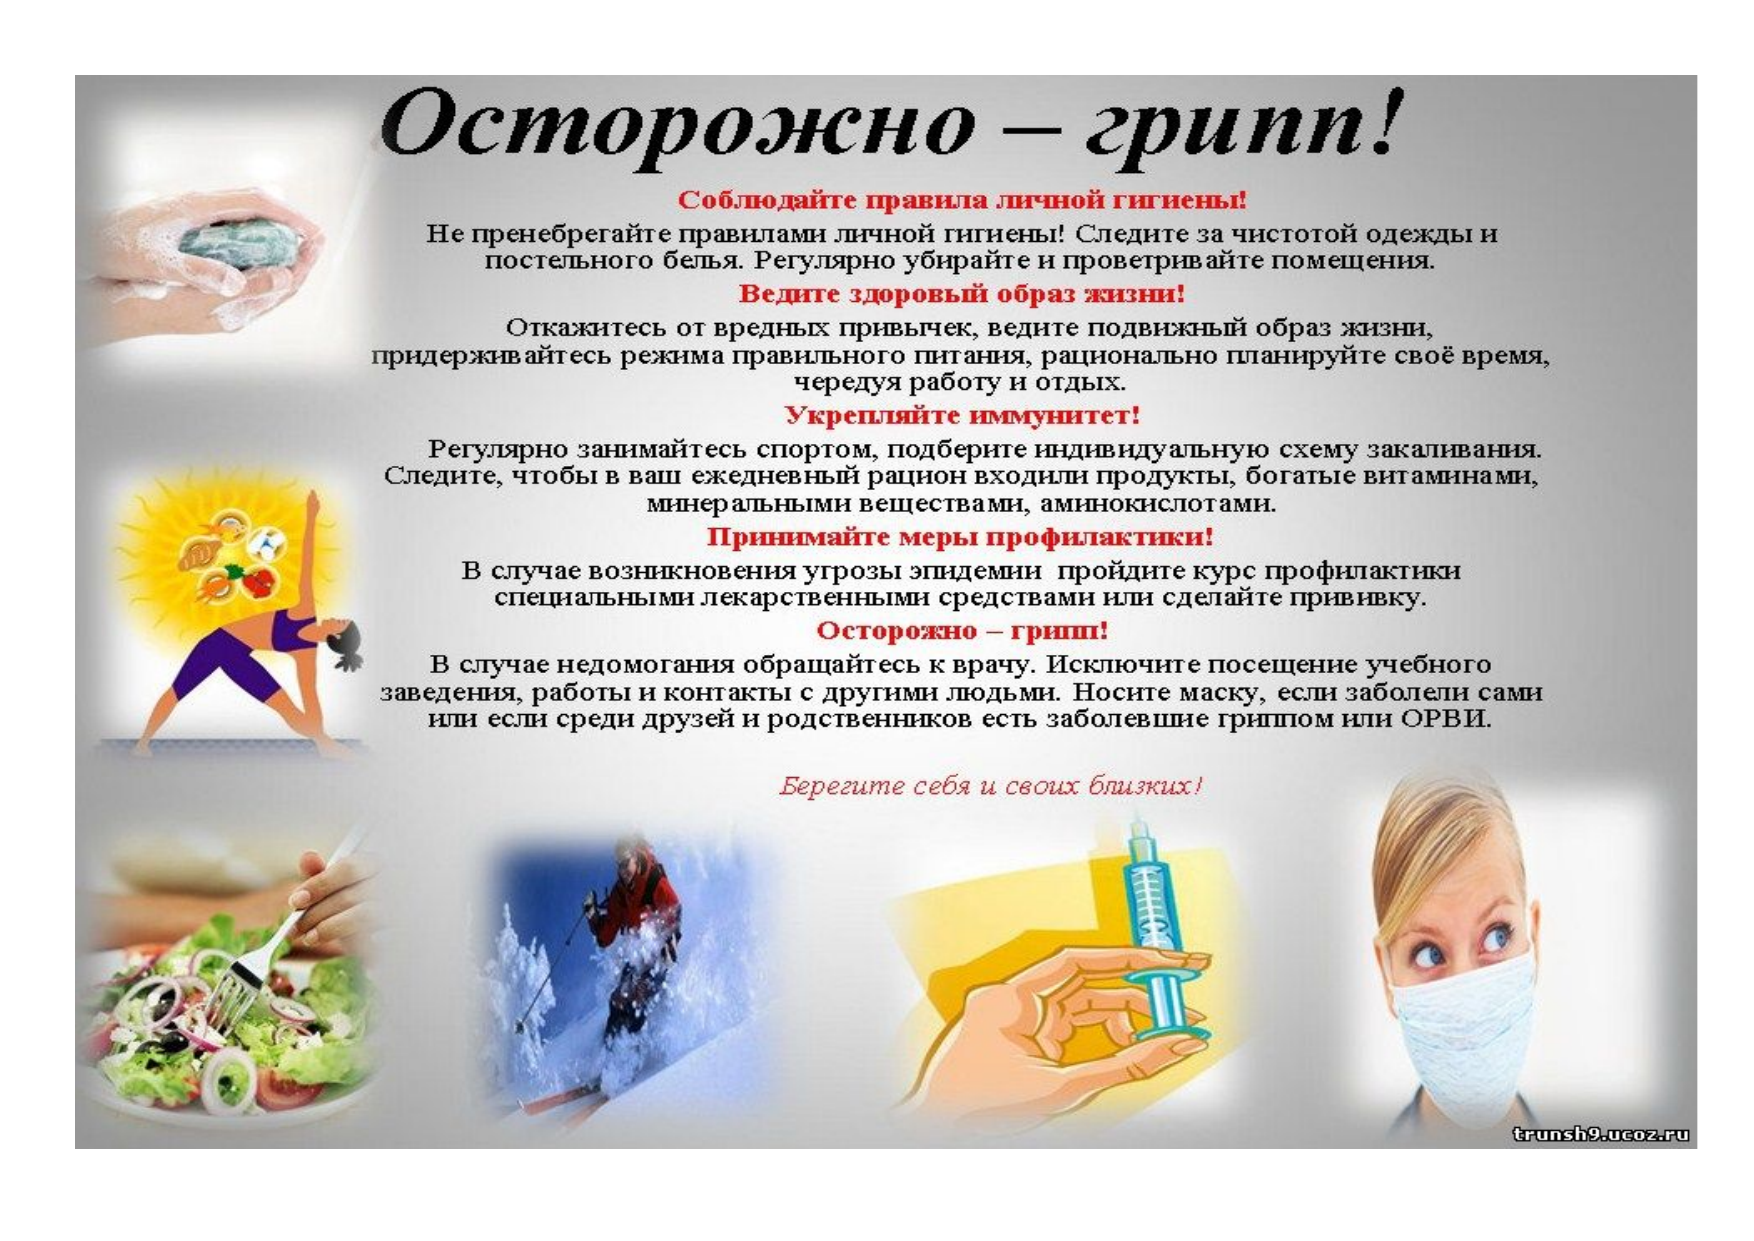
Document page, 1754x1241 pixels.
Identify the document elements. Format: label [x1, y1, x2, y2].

picture [75, 75, 1698, 1149]
